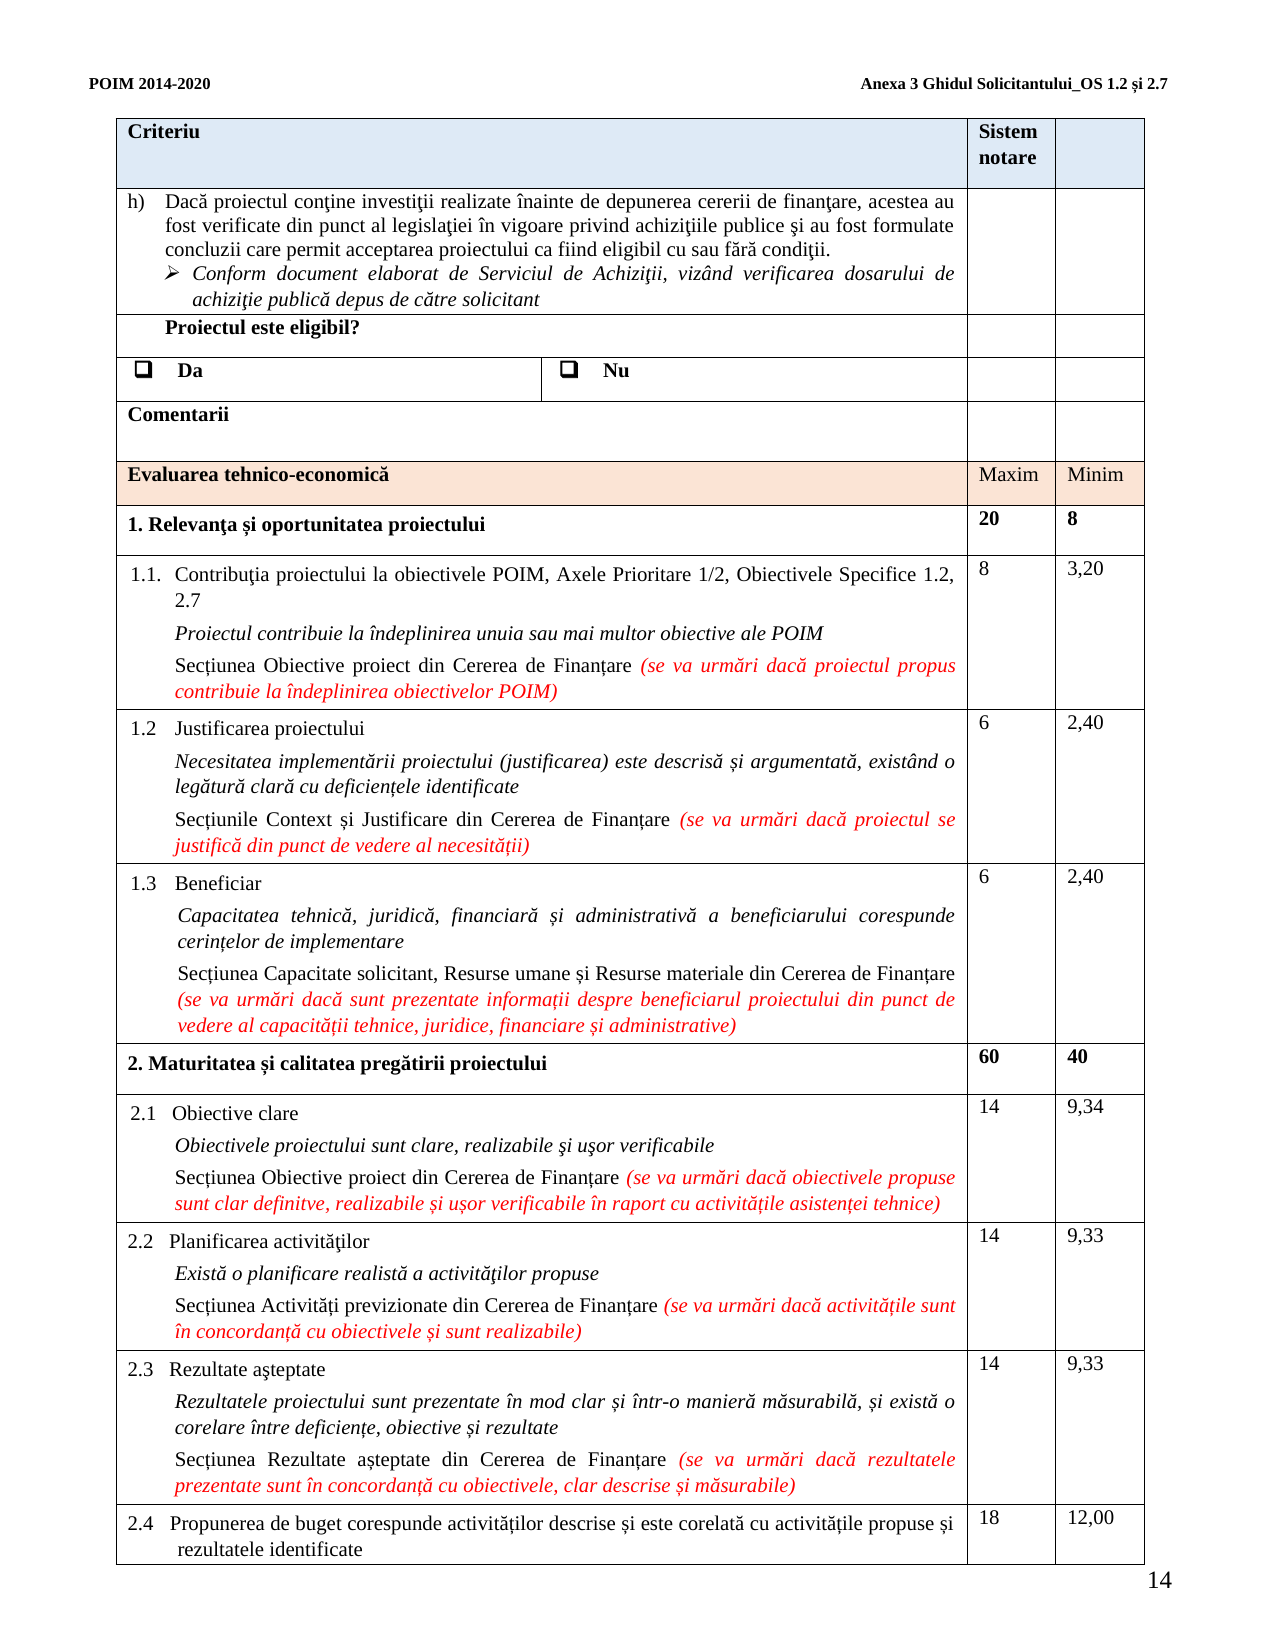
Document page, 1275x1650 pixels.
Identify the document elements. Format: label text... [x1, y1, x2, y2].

table_cell 14 [968, 1095, 1055, 1222]
table_cell 3,20 [1056, 556, 1144, 709]
table_cell 8 [968, 556, 1055, 709]
table_cell 2.1 Obiective clare Obiectivele proiectului sunt clare, realizabile şi uşor verificabile Secțiunea Obiective proiect din Cererea de Finanțare (se va urmări dacă obiectivele propuse sunt clar definitve, realizabile și ușor verificabile în raport cu activitățile asistenței tehnice) [117, 1095, 967, 1222]
table_cell 2.2 Planificarea activităţilor Există o planificare realistă a activităţilor propuse Secțiunea Activități previzionate din Cererea de Finanțare (se va urmări dacă activitățile sunt în concordanță cu obiectivele și sunt realizabile) [117, 1223, 967, 1350]
table_cell Evaluarea tehnico-economică [117, 462, 967, 505]
table_cell 6 [968, 864, 1055, 1043]
table_cell 60 [968, 1044, 1055, 1093]
table_cell [968, 189, 1055, 313]
table_cell 1. Relevanţa și oportunitatea proiectului [117, 506, 967, 555]
table_cell Comentarii [117, 402, 967, 461]
table_cell 18 [968, 1505, 1055, 1564]
table_header [1056, 119, 1144, 188]
table_cell [1056, 358, 1144, 401]
table_cell 2. Maturitatea și calitatea pregătirii proiectului [117, 1044, 967, 1093]
table_cell 9,33 [1056, 1351, 1144, 1504]
table_cell 14 [968, 1351, 1055, 1504]
table_cell 2,40 [1056, 710, 1144, 863]
table_cell 20 [968, 506, 1055, 555]
table_cell [1056, 189, 1144, 313]
table_header Sistem notare [968, 119, 1055, 188]
table_cell Maxim [968, 462, 1055, 505]
table_cell Justificarea proiectului Necesitatea implementării proiectului (justificarea) este descrisă și argumentată, existând o legătură clară cu deficiențele identificate Secțiunile Context și Justificare din Cererea de Finanțare (se va urmări dacă proiectul se justifică din punct de vedere al necesității) [117, 710, 967, 863]
table_cell 9,33 [1056, 1223, 1144, 1350]
table_cell 2.3 Rezultate aşteptate Rezultatele proiectului sunt prezentate în mod clar și într-o manieră măsurabilă, și există o corelare între deficiențe, obiective și rezultate Secțiunea Rezultate așteptate din Cererea de Finanțare (se va urmări dacă rezultatele prezentate sunt în concordanță cu obiectivele, clar descrise și măsurabile) [117, 1351, 967, 1504]
table_cell 9,34 [1056, 1095, 1144, 1222]
table_cell Nu [542, 358, 967, 401]
table_cell [968, 315, 1055, 357]
table_cell Dacă proiectul conţine investiţii realizate înainte de depunerea cererii de finanţare, acestea au fost verificate din punct al legislaţiei în vigoare privind achiziţiile publice şi au fost formulate concluzii care permit acceptarea proiectului ca fiind eligibil cu sau fără condiţii. Conform document elaborat de Serviciul de Achiziţii, vizând verificarea dosarului de achiziţie publică depus de către solicitant [117, 189, 967, 313]
table_cell 40 [1056, 1044, 1144, 1093]
table_cell Minim [1056, 462, 1144, 505]
table_cell Contribuţia proiectului la obiectivele POIM, Axele Prioritare 1/2, Obiectivele Specifice 1.2, 2.7 Proiectul contribuie la îndeplinirea unuia sau mai multor obiective ale POIM Secțiunea Obiective proiect din Cererea de Finanțare (se va urmări dacă proiectul propus contribuie la îndeplinirea obiectivelor POIM) [117, 556, 967, 709]
table_cell 2,40 [1056, 864, 1144, 1043]
table_header Criteriu [117, 119, 967, 188]
table_cell [968, 358, 1055, 401]
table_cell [117, 1505, 967, 1564]
table_cell 8 [1056, 506, 1144, 555]
table_cell [968, 402, 1055, 461]
table_cell 6 [968, 710, 1055, 863]
table_cell Da [117, 358, 541, 401]
table_cell [1056, 402, 1144, 461]
table_cell Proiectul este eligibil? [117, 315, 967, 357]
table_cell Beneficiar Capacitatea tehnică, juridică, financiară și administrativă a beneficiarului corespunde cerințelor de implementare Secțiunea Capacitate solicitant, Resurse umane și Resurse materiale din Cererea de Finanțare (se va urmări dacă sunt prezentate informații despre beneficiarul proiectului din punct de vedere al capacității tehnice, juridice, financiare și administrative) [117, 864, 967, 1043]
table_cell 12,00 [1056, 1505, 1144, 1564]
table_cell 14 [968, 1223, 1055, 1350]
table_cell [1056, 315, 1144, 357]
